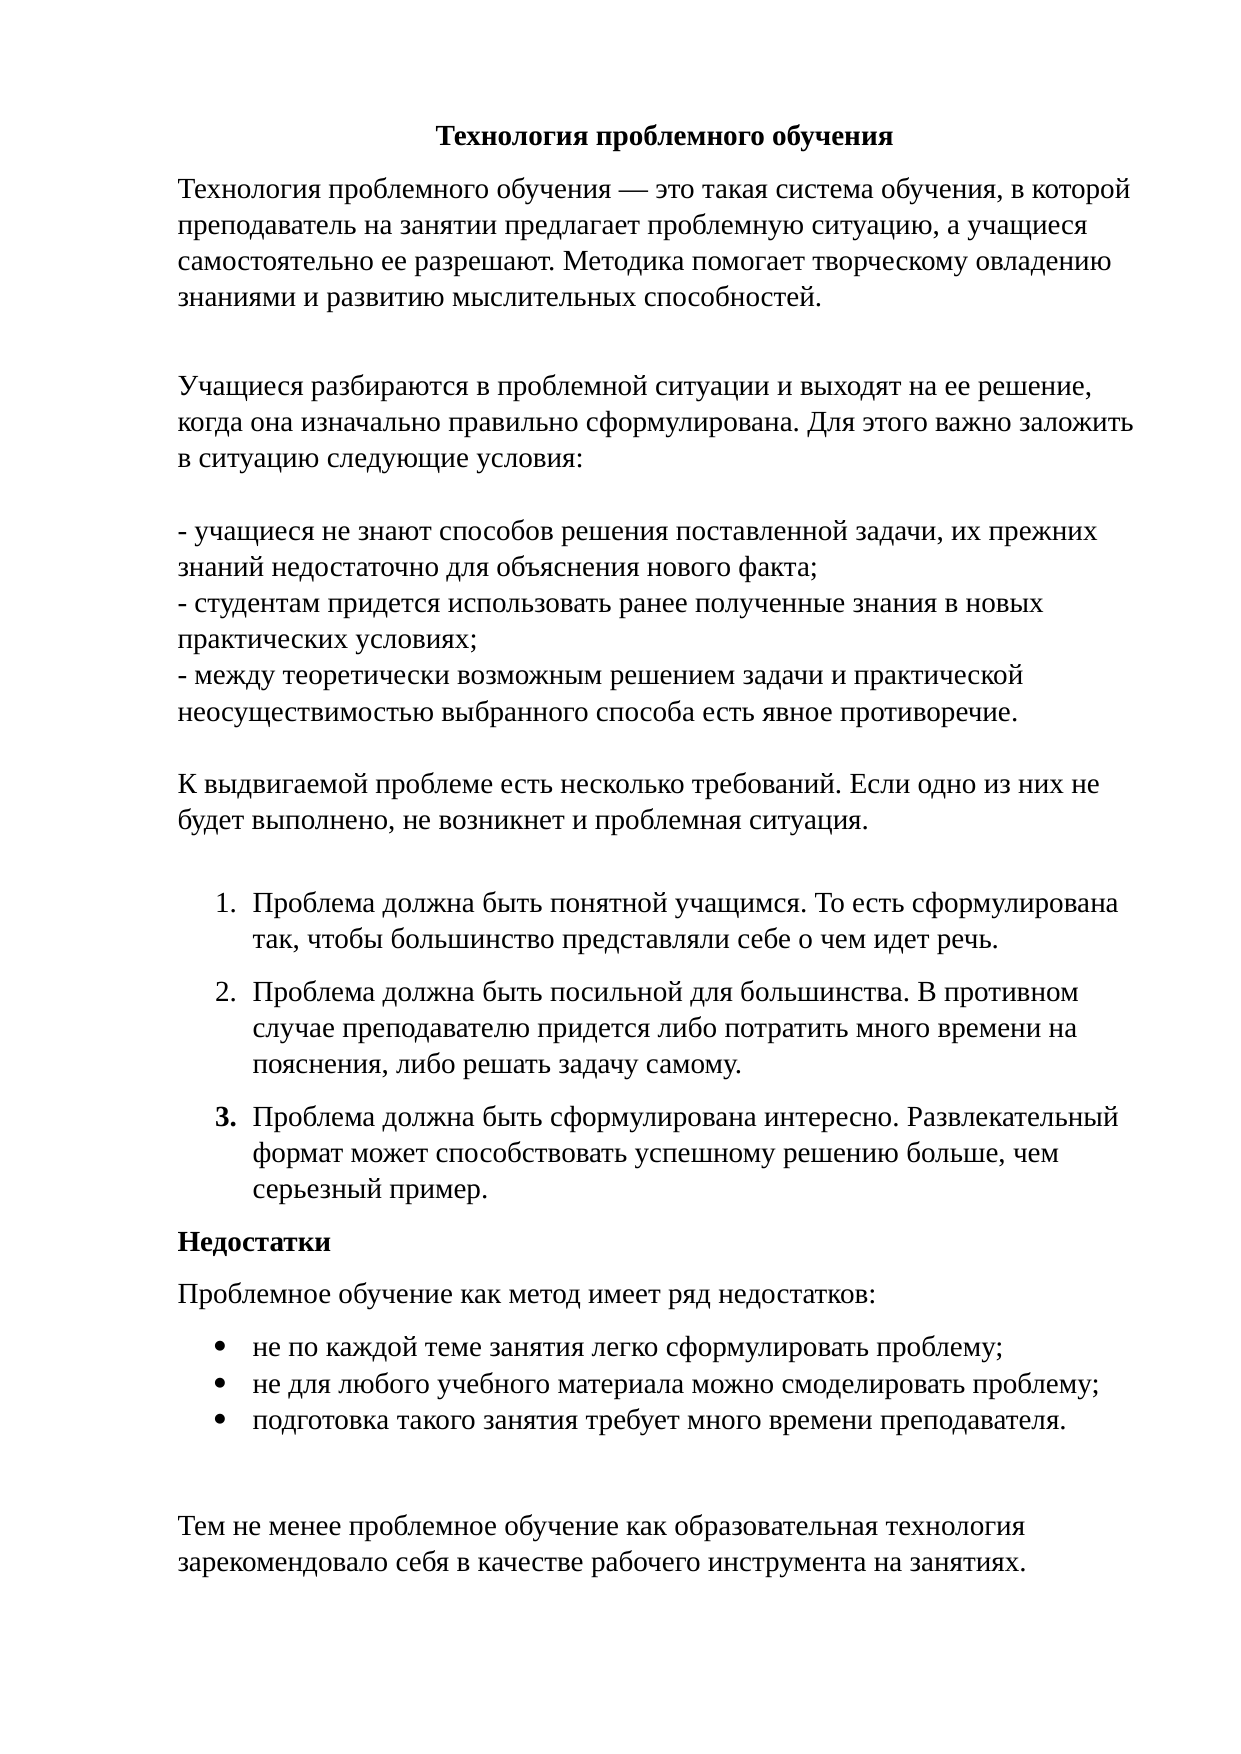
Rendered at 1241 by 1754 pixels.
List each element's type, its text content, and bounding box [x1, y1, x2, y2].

text Проблемное обучение как метод имеет ряд недостатков: [177, 1277, 1152, 1310]
list подготовка такого занятия требует много времени преподавателя. [215, 1402, 1152, 1436]
list не по каждой теме занятия легко сформулировать проблему; [215, 1329, 1152, 1363]
list Проблема должна быть посильной для большинства. В противном случае преподавателю придется либо потратить много времени на пояснения, либо решать задачу самому. [215, 974, 1152, 1079]
text Технология проблемного обучения [177, 118, 1152, 152]
text Тем не менее проблемное обучение как образовательная технология зарекомендовало себя в качестве рабочего инструмента на занятиях. [177, 1508, 1152, 1577]
list Проблема должна быть сформулирована интересно. Развлекательный формат может способствовать успешному решению больше, чем серьезный пример. [215, 1099, 1152, 1204]
list Проблема должна быть понятной учащимся. То есть сформулирована так, чтобы большинство представляли себе о чем идет речь. [215, 885, 1152, 954]
list не для любого учебного материала можно смоделировать проблему; [215, 1366, 1152, 1399]
text Недостатки [177, 1224, 1152, 1257]
text Технология проблемного обучения — это такая система обучения, в которой преподаватель на занятии предлагает проблемную ситуацию, а учащиеся самостоятельно ее разрешают. Методика помогает творческому овладению знаниями и развитию мыслительных способностей. [177, 171, 1152, 313]
text Учащиеся разбираются в проблемной ситуации и выходят на ее решение, когда она изначально правильно сформулирована. Для этого важно заложить в ситуацию следующие условия: - учащиеся не знают способов решения поставленной задачи, их прежних знаний недостаточно для объяснения нового факта; - студентам придется использовать ранее полученные знания в новых практических условиях; - между теоретически возможным решением задачи и практической неосуществимостью выбранного способа есть явное противоречие. К выдвигаемой проблеме есть несколько требований. Если одно из них не будет выполнено, не возникнет и проблемная ситуация. [177, 332, 1152, 866]
